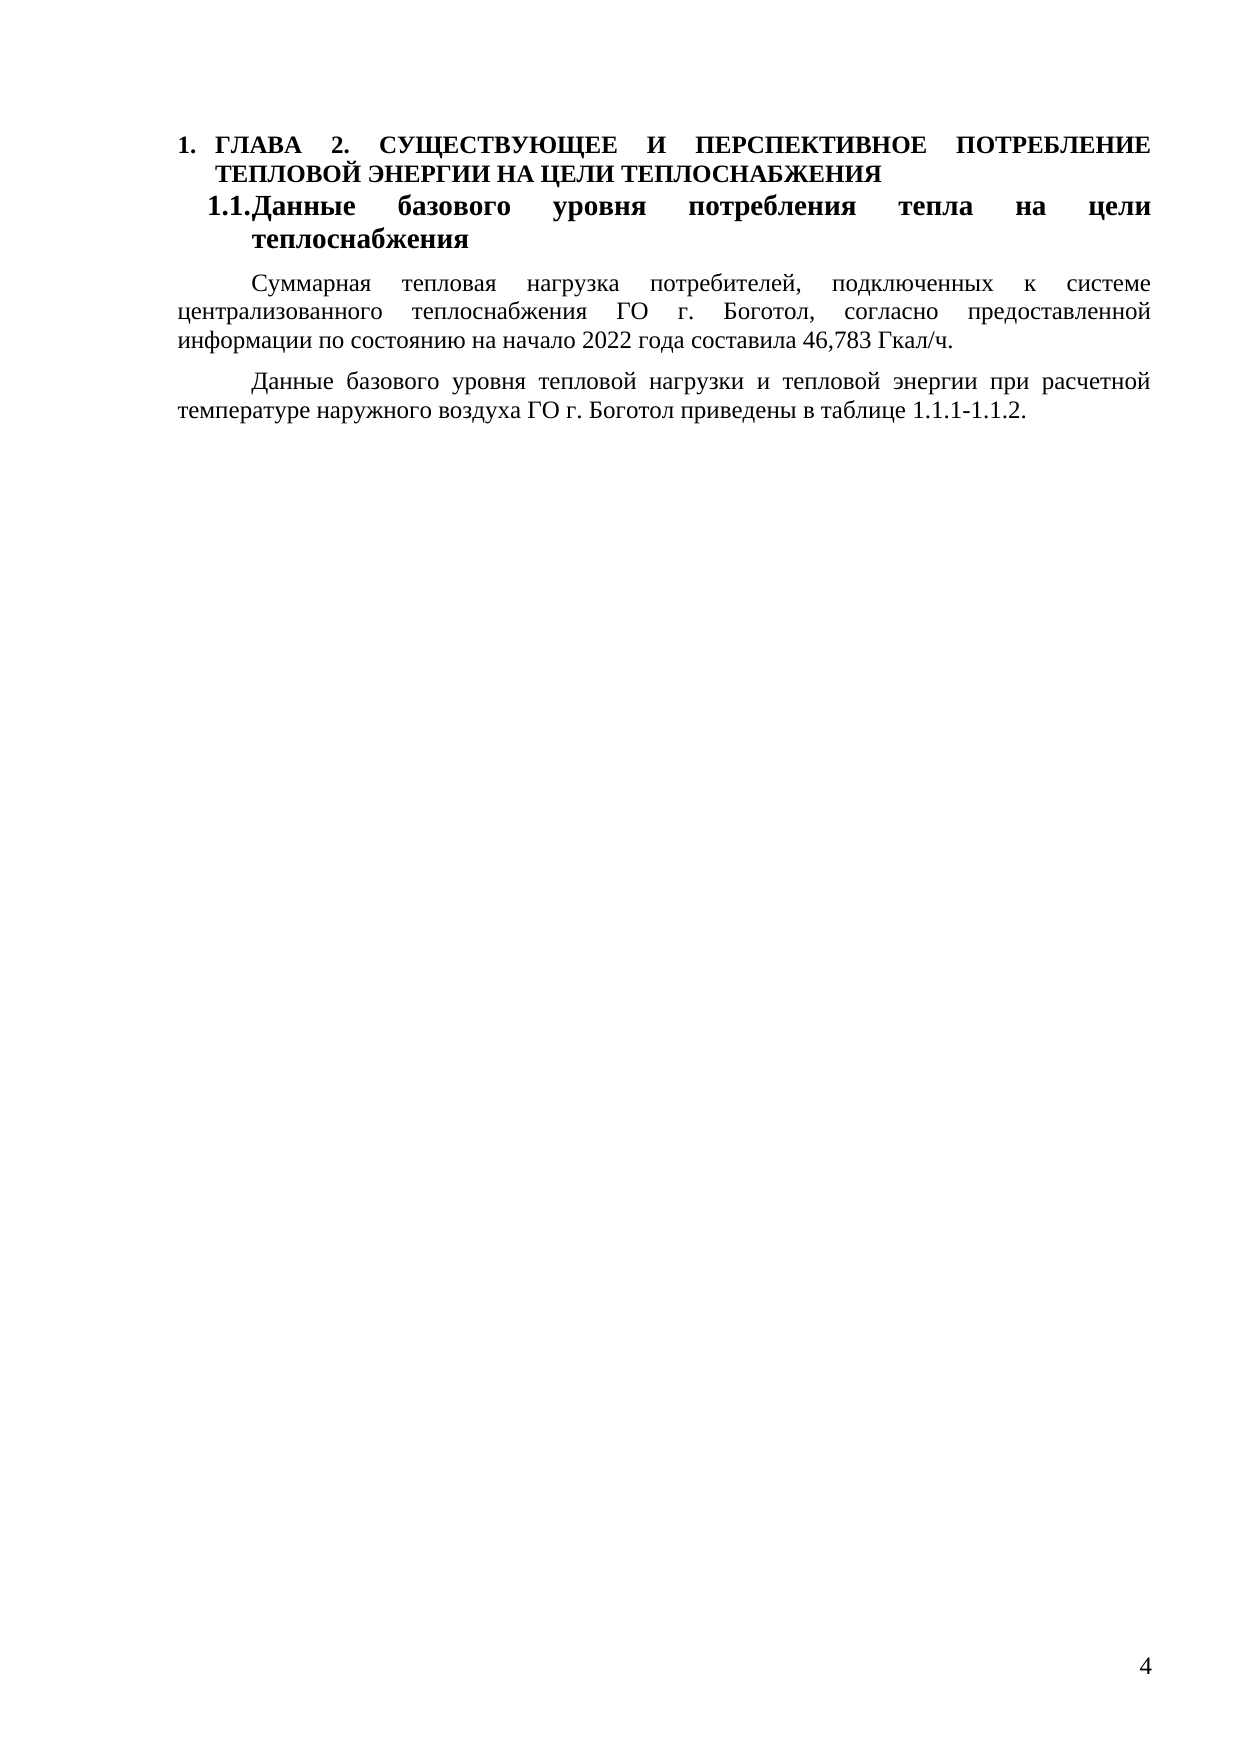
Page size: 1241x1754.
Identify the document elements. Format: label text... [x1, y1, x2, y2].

text Данные базового уровня тепловой нагрузки и тепловой энергии при расчетной температуре наружного воздуха ГО г. Боготол приведены в таблице 1.1.1-1.1.2. [177, 366, 1152, 424]
list Данные базового уровня потребления тепла на цели теплоснабжения [207, 188, 1152, 255]
list Глава 2. Существующее и перспективное потребление тепловой энергии на цели теплоснабжения [177, 131, 1152, 188]
text Суммарная тепловая нагрузка потребителей, подключенных к системе централизованного теплоснабжения ГО г. Боготол, согласно предоставленной информации по состоянию на начало 2022 года составила 46,783 Гкал/ч. [177, 268, 1152, 354]
